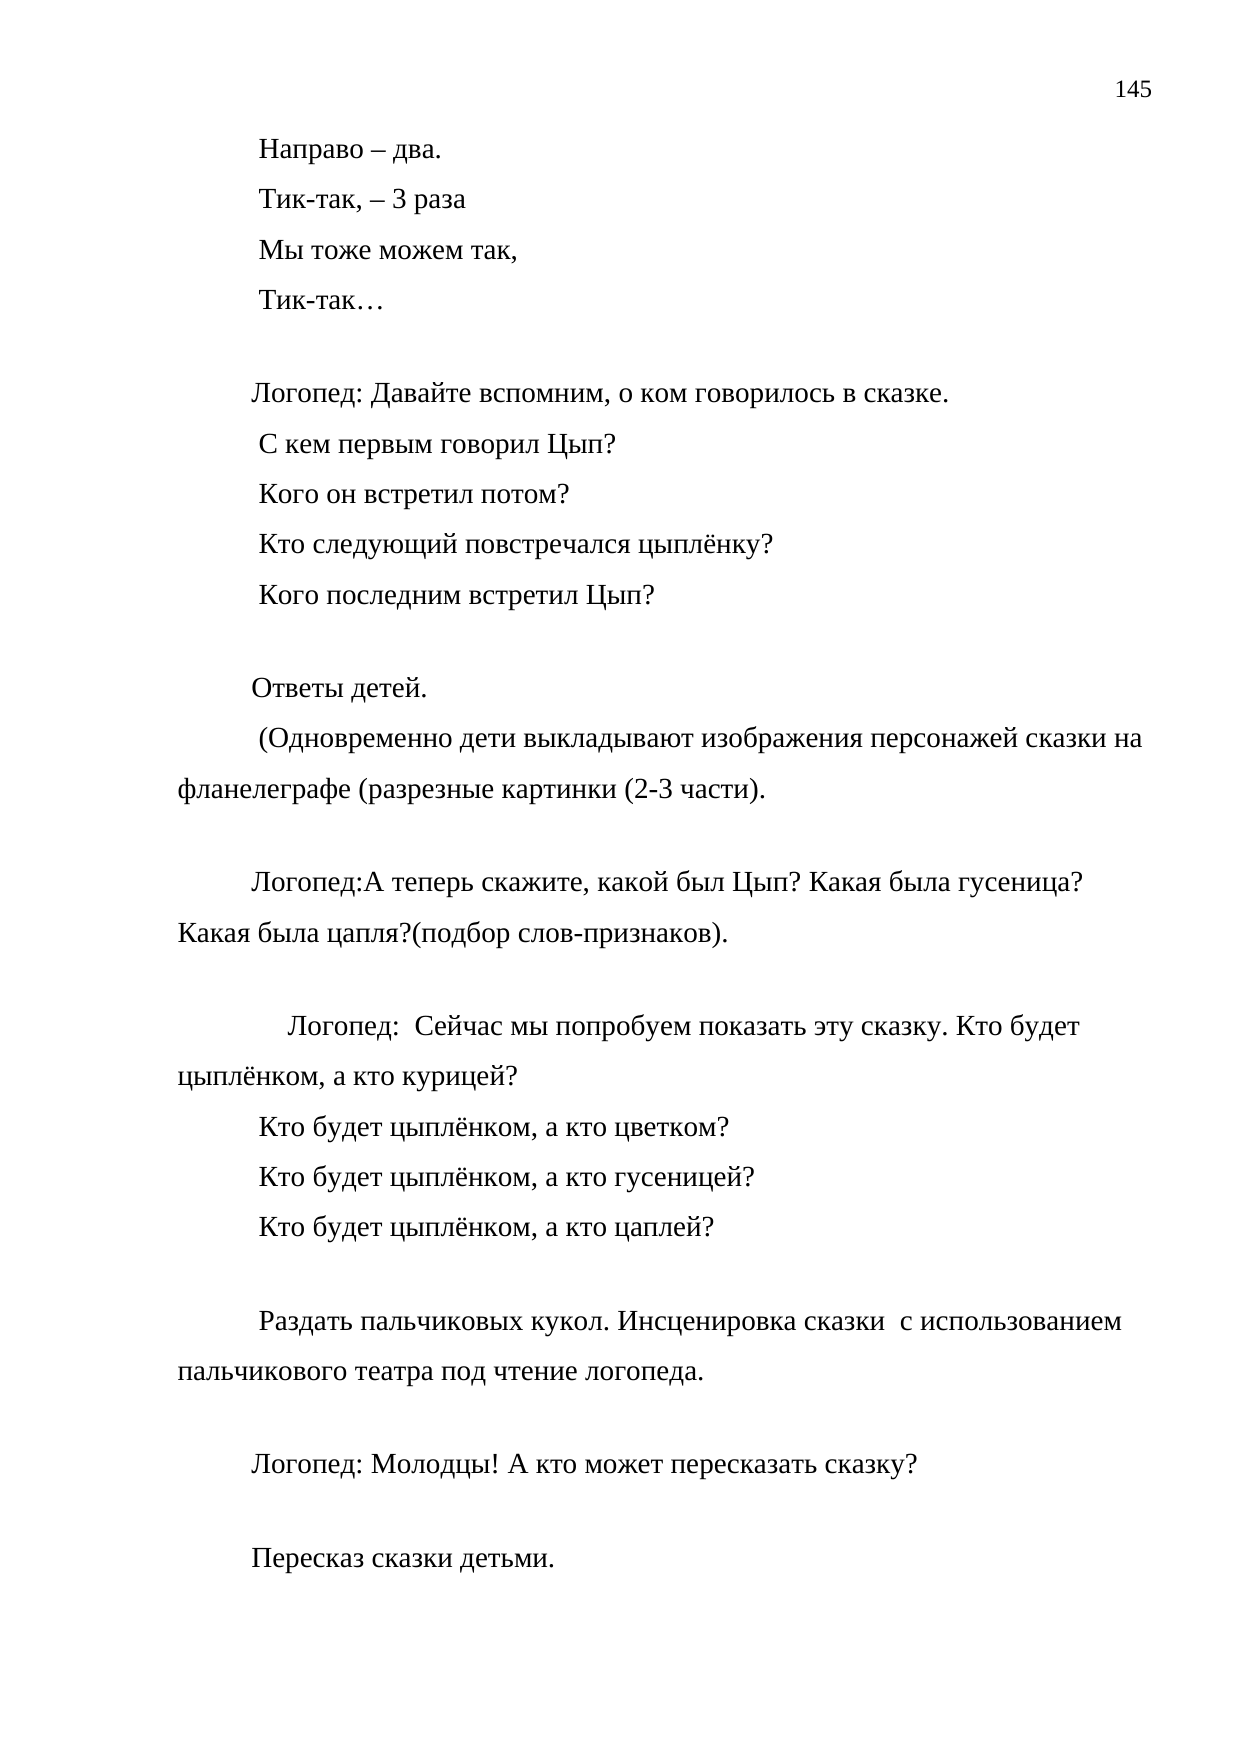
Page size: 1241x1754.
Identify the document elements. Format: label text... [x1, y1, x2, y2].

text Кто будет цыплёнком, а кто цаплей? [177, 1209, 1152, 1243]
text Кто будет цыплёнком, а кто гусеницей? [177, 1159, 1152, 1193]
text Тик-так… [177, 282, 1152, 316]
text Кого последним встретил Цып? [177, 577, 1152, 610]
text Направо – два. [177, 131, 1152, 165]
text Логопед: Сейчас мы попробуем показать эту сказку. Кто будет цыплёнком, а кто курицей? [177, 1008, 1152, 1092]
text Логопед: Молодцы! А кто может пересказать сказку? [177, 1447, 1152, 1480]
text Логопед: Давайте вспомним, о ком говорилось в сказке. [177, 376, 1152, 409]
text Ответы детей. [177, 670, 1152, 704]
text Кто будет цыплёнком, а кто цветком? [177, 1109, 1152, 1142]
text (Одновременно дети выкладывают изображения персонажей сказки на фланелеграфе (разрезные картинки (2-3 части). [177, 721, 1152, 804]
text Тик-так, – 3 раза [177, 182, 1152, 215]
text Пересказ сказки детьми. [177, 1540, 1152, 1573]
text Раздать пальчиковых кукол. Инсценировка сказки с использованием пальчикового театра под чтение логопеда. [177, 1303, 1152, 1387]
text Логопед:А теперь скажите, какой был Цып? Какая была гусеница? Какая была цапля?(подбор слов-признаков). [177, 864, 1152, 948]
text Мы тоже можем так, [177, 232, 1152, 265]
text Кого он встретил потом? [177, 476, 1152, 510]
text С кем первым говорил Цып? [177, 426, 1152, 459]
text Кто следующий повстречался цыплёнку? [177, 527, 1152, 560]
